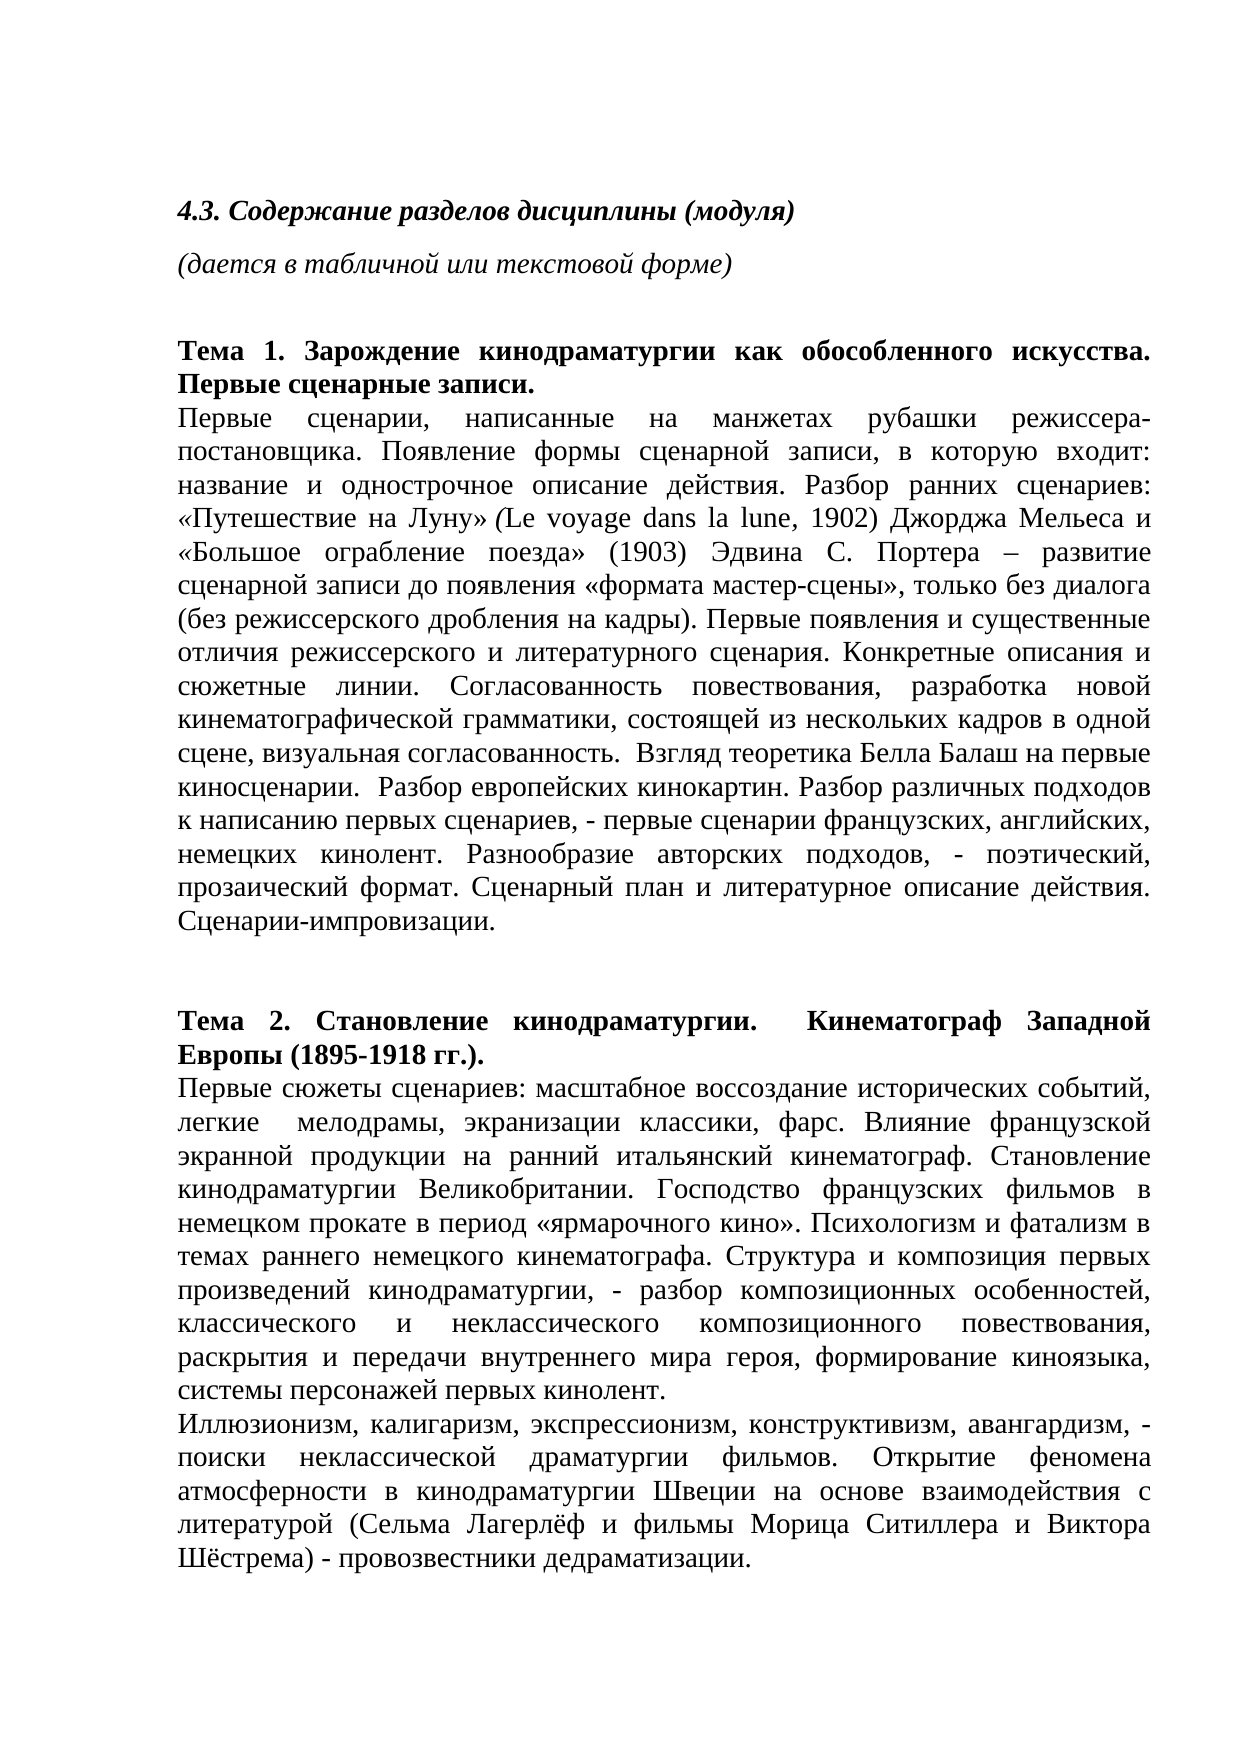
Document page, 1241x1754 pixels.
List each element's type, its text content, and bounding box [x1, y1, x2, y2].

text Первые сюжеты сценариев: масштабное воссоздание исторических событий, легкие мелодрамы, экранизации классики, фарс. Влияние французской экранной продукции на ранний итальянский кинематограф. Становление кинодраматургии Великобритании. Господство французских фильмов в немецком прокате в период «ярмарочного кино». Психологизм и фатализм в темах раннего немецкого кинематографа. Структура и композиция первых произведений кинодраматургии, - разбор композиционных особенностей, классического и неклассического композиционного повествования, раскрытия и передачи внутреннего мира героя, формирование киноязыка, системы персонажей первых кинолент. [177, 1071, 1152, 1406]
text Первые сценарии, написанные на манжетах рубашки режиссера-постановщика. Появление формы сценарной записи, в которую входит: название и однострочное описание действия. Разбор ранних сценариев: «Путешествие на Луну» (Le voyage dans la lune, 1902) Джорджа Мельеса и «Большое ограбление поезда» (1903) Эдвина С. Портера – развитие сценарной записи до появления «формата мастер-сцены», только без диалога (без режиссерского дробления на кадры). Первые появления и существенные отличия режиссерского и литературного сценария. Конкретные описания и сюжетные линии. Согласованность повествования, разработка новой кинематографической грамматики, состоящей из нескольких кадров в одной сцене, визуальная согласованность. Взгляд теоретика Белла Балаш на первые киносценарии. Разбор европейских кинокартин. Разбор различных подходов к написанию первых сценариев, - первые сценарии французских, английских, немецких кинолент. Разнообразие авторских подходов, - поэтический, прозаический формат. Сценарный план и литературное описание действия. Сценарии-импровизации. [177, 400, 1152, 936]
text (дается в табличной или текстовой форме) [177, 246, 1152, 280]
text Тема 2. Становление кинодраматургии. Кинематограф Западной Европы (1895-1918 гг.). [177, 1003, 1152, 1071]
text Тема 1. Зарождение кинодраматургии как обособленного искусства. Первые сценарные записи. [177, 333, 1152, 400]
text Иллюзионизм, калигаризм, экспрессионизм, конструктивизм, авангардизм, - поиски неклассической драматургии фильмов. Открытие феномена атмосферности в кинодраматургии Швеции на основе взаимодействия с литературой (Сельма Лагерлёф и фильмы Морица Ситиллера и Виктора Шёстрема) - провозвестники дедраматизации. [177, 1406, 1152, 1574]
text 4.3. Содержание разделов дисциплины (модуля) [177, 193, 1152, 227]
